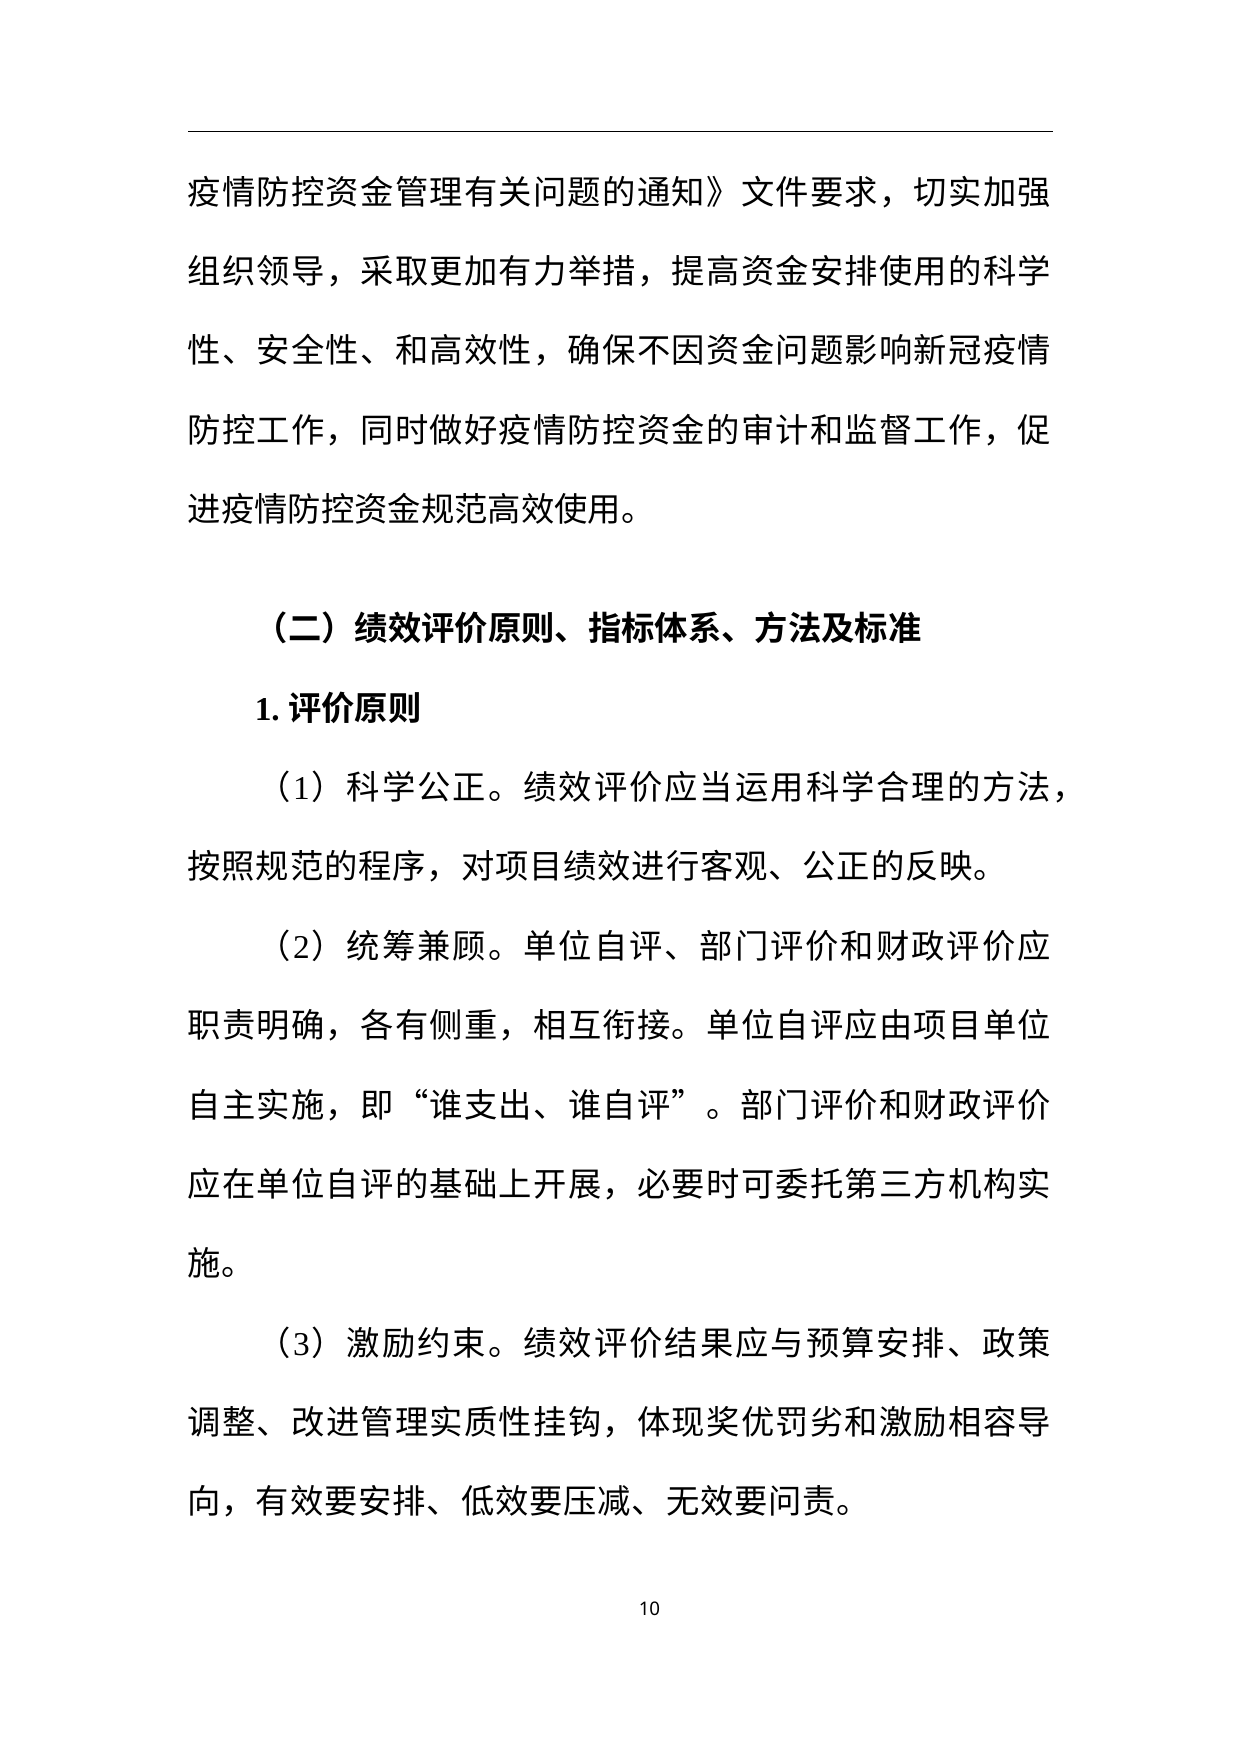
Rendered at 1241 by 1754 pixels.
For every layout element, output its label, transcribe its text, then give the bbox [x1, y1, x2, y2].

text （3）激励约束。绩效评价结果应与预算安排、政策调整、改进管理实质性挂钩，体现奖优罚劣和激励相容导向，有效要安排、低效要压减、无效要问责。 [187, 1301, 1053, 1539]
subtitle （二）绩效评价原则、指标体系、方法及标准 [187, 587, 1053, 666]
subtitle 1. 评价原则 [187, 666, 1053, 745]
text （1）科学公正。绩效评价应当运用科学合理的方法，按照规范的程序，对项目绩效进行客观、公正的反映。 [187, 745, 1053, 904]
text （2）统筹兼顾。单位自评、部门评价和财政评价应职责明确，各有侧重，相互衔接。单位自评应由项目单位自主实施，即“谁支出、谁自评”。部门评价和财政评价应在单位自评的基础上开展，必要时可委托第三方机构实施。 [187, 904, 1053, 1301]
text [187, 150, 1053, 547]
